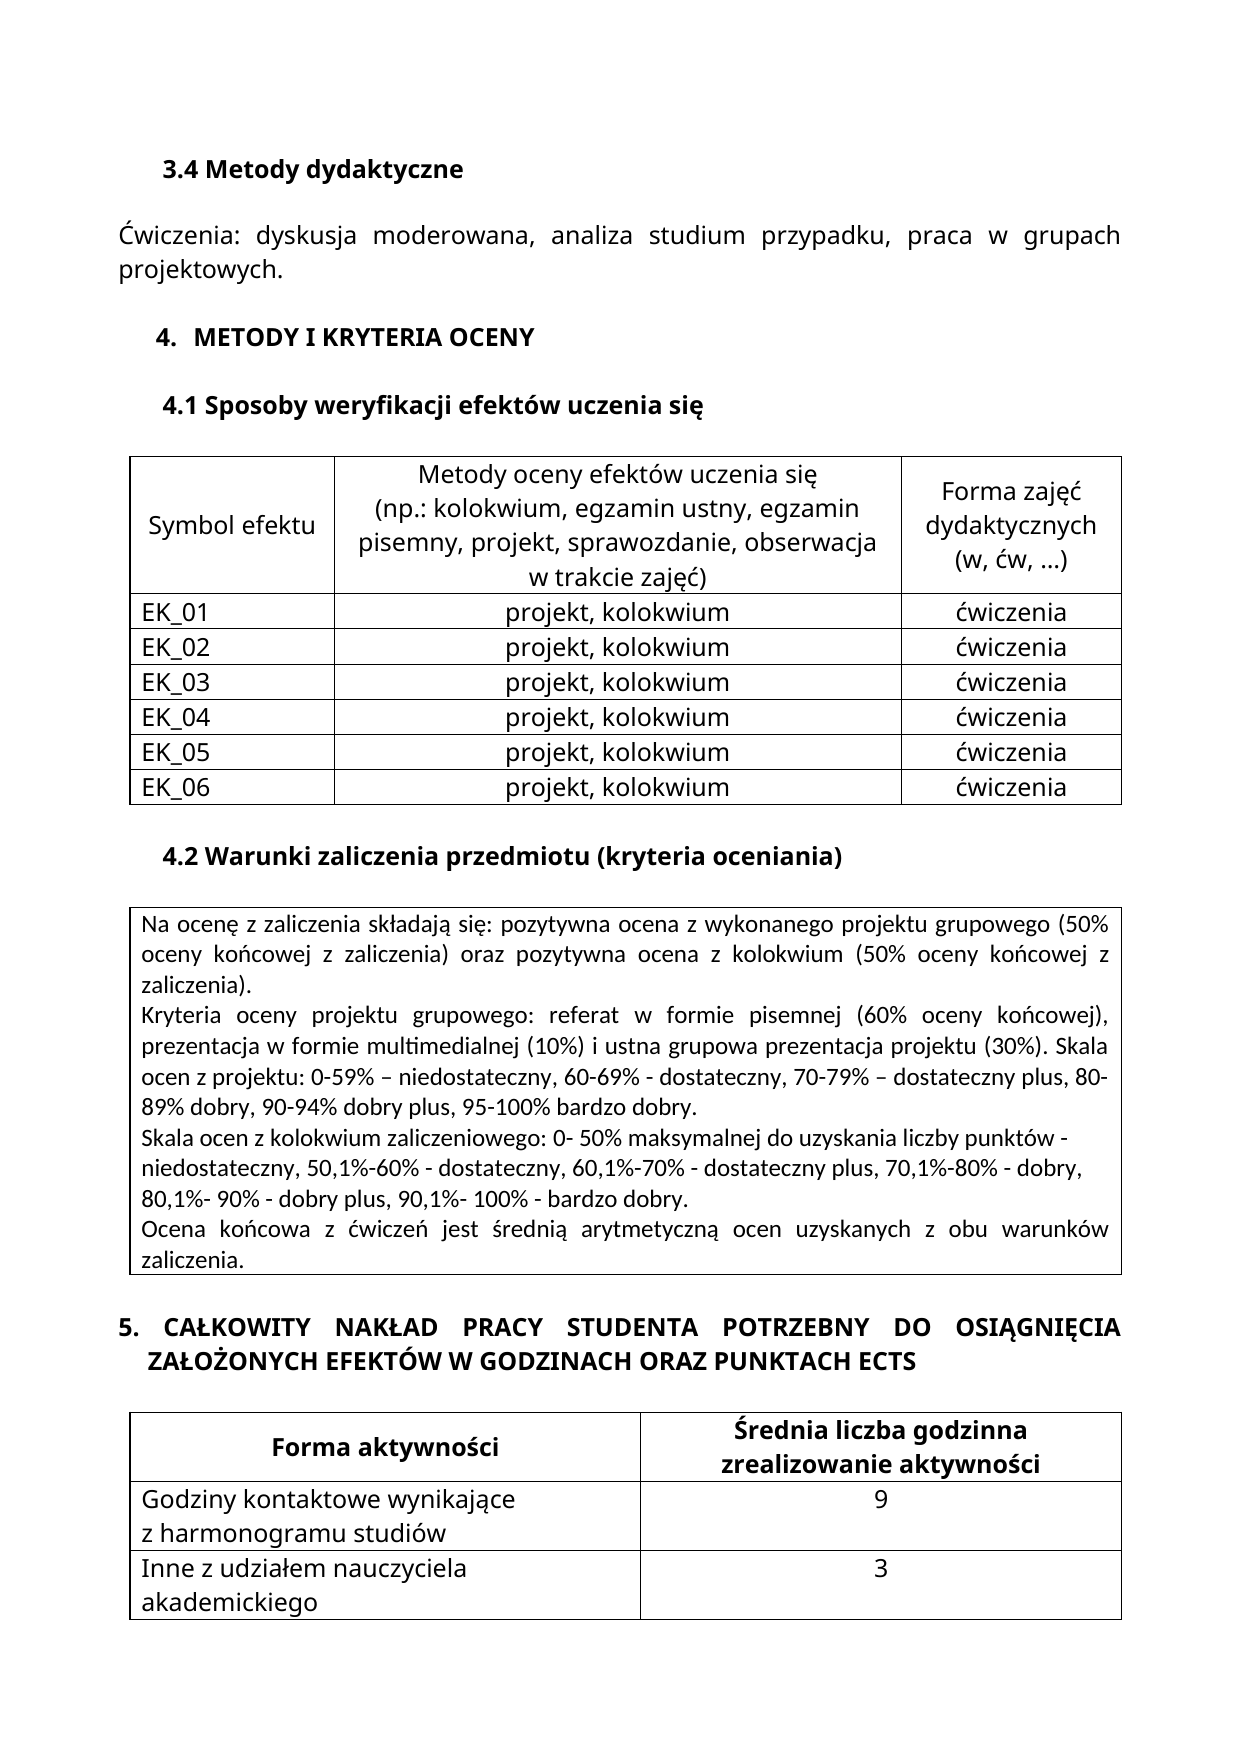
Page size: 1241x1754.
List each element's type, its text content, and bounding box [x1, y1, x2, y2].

table_cell projekt, kolokwium [335, 700, 901, 734]
table_cell EK_04 [131, 700, 334, 734]
table_cell projekt, kolokwium [335, 735, 901, 769]
table_cell ćwiczenia [902, 629, 1121, 663]
table_header Metody oceny efektów uczenia się (np.: kolokwium, egzamin ustny, egzamin pisemny, projekt, sprawozdanie, obserwacja w trakcie zajęć) [335, 457, 901, 593]
table_cell EK_01 [131, 594, 334, 628]
table_cell EK_03 [131, 665, 334, 698]
table_header Na ocenę z zaliczenia składają się: pozytywna ocena z wykonanego projektu grupowego (50% oceny końcowej z zaliczenia) oraz pozytywna ocena z kolokwium (50% oceny końcowej z zaliczenia). Kryteria oceny projektu grupowego: referat w formie pisemnej (60% oceny końcowej), prezentacja w formie multimedialnej (10%) i ustna grupowa prezentacja projektu (30%). Skala ocen z projektu: 0-59% – niedostateczny, 60-69% - dostateczny, 70-79% – dostateczny plus, 80-89% dobry, 90-94% dobry plus, 95-100% bardzo dobry. Skala ocen z kolokwium zaliczeniowego: 0- 50% maksymalnej do uzyskania liczby punktów - niedostateczny, 50,1%-60% - dostateczny, 60,1%-70% - dostateczny plus, 70,1%-80% - dobry, 80,1%- 90% - dobry plus, 90,1%- 100% - bardzo dobry. Ocena końcowa z ćwiczeń jest średnią arytmetyczną ocen uzyskanych z obu warunków zaliczenia. [131, 908, 1121, 1274]
text 4.2 Warunki zaliczenia przedmiotu (kryteria oceniania) [162, 839, 1122, 873]
text Ćwiczenia: dyskusja moderowana, analiza studium przypadku, praca w grupach projektowych. [118, 217, 1122, 286]
table_cell ćwiczenia [902, 700, 1121, 734]
table_cell projekt, kolokwium [335, 594, 901, 628]
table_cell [131, 1551, 640, 1619]
table_cell ćwiczenia [902, 594, 1121, 628]
table_cell EK_05 [131, 735, 334, 769]
table_header Forma zajęć dydaktycznych (w, ćw, …) [902, 457, 1121, 593]
list METODY I KRYTERIA OCENY [156, 320, 1122, 354]
table_cell EK_06 [131, 770, 334, 804]
table_cell projekt, kolokwium [335, 665, 901, 698]
table_cell ćwiczenia [902, 770, 1121, 804]
table_header Forma aktywności [131, 1413, 640, 1481]
text 5. CAŁKOWITY NAKŁAD PRACY STUDENTA POTRZEBNY DO OSIĄGNIĘCIA ZAŁOŻONYCH EFEKTÓW W GODZINACH ORAZ PUNKTACH ECTS [118, 1309, 1122, 1378]
table_cell ćwiczenia [902, 735, 1121, 769]
table_cell 3 [641, 1551, 1121, 1619]
text 4.1 Sposoby weryfikacji efektów uczenia się [162, 388, 1122, 422]
table_cell 9 [641, 1482, 1121, 1550]
table_cell projekt, kolokwium [335, 770, 901, 804]
table_cell Godziny kontaktowe wynikające z harmonogramu studiów [131, 1482, 640, 1550]
table_cell projekt, kolokwium [335, 629, 901, 663]
table_header Średnia liczba godzinna zrealizowanie aktywności [641, 1413, 1121, 1481]
table_cell ćwiczenia [902, 665, 1121, 698]
table_header Symbol efektu [131, 457, 334, 593]
table_cell EK_02 [131, 629, 334, 663]
text 3.4 Metody dydaktyczne [162, 152, 1122, 186]
